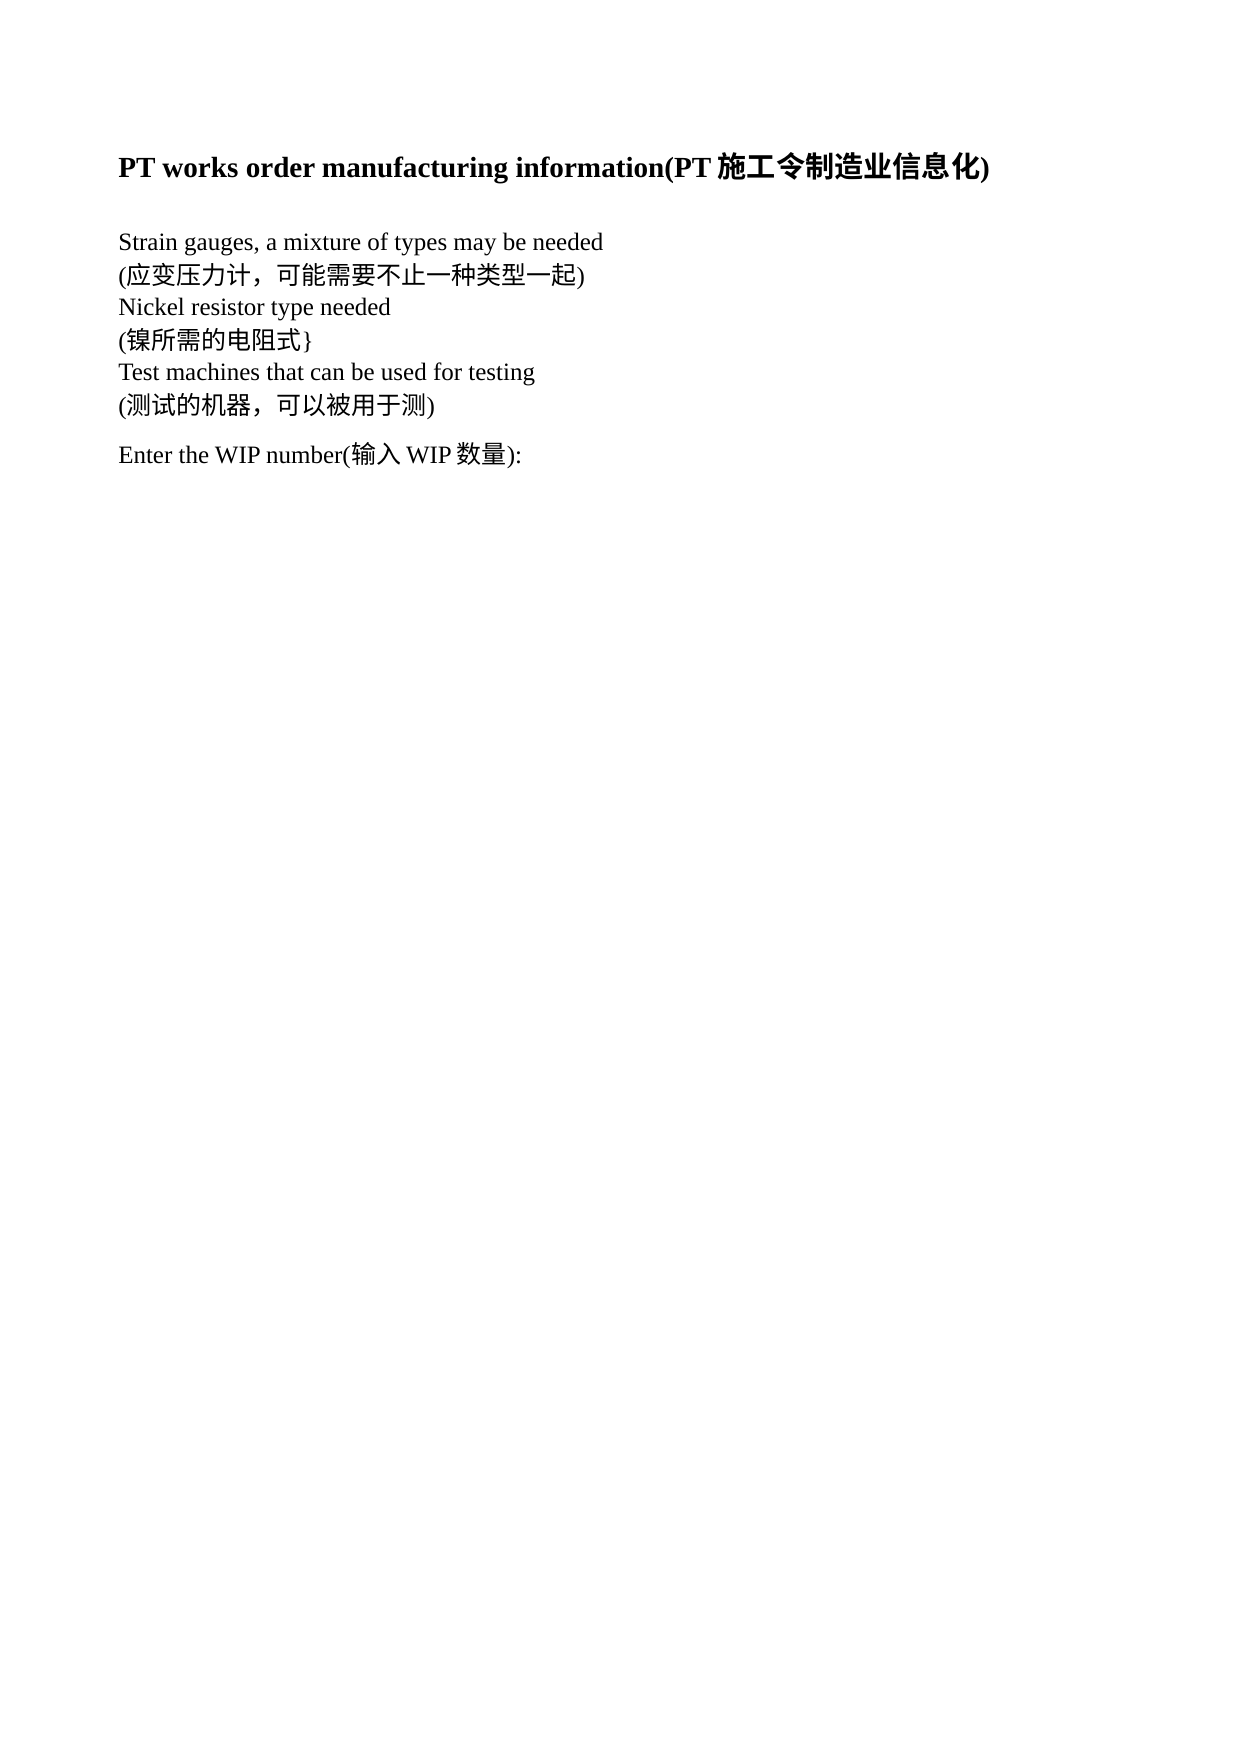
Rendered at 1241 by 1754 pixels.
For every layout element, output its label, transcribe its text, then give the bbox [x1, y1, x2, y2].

text Enter the WIP number(输入WIP数量): [118, 434, 1122, 470]
text Strain gauges, a mixture of types may be needed (应变压力计，可能需要不止一种类型一起) Nickel resistor type needed (镍所需的电阻式} Test machines that can be used for testing (测试的机器，可以被用于测) [118, 198, 1122, 422]
subtitle PT works order manufacturing information(PT施工令制造业信息化) [118, 143, 1122, 185]
